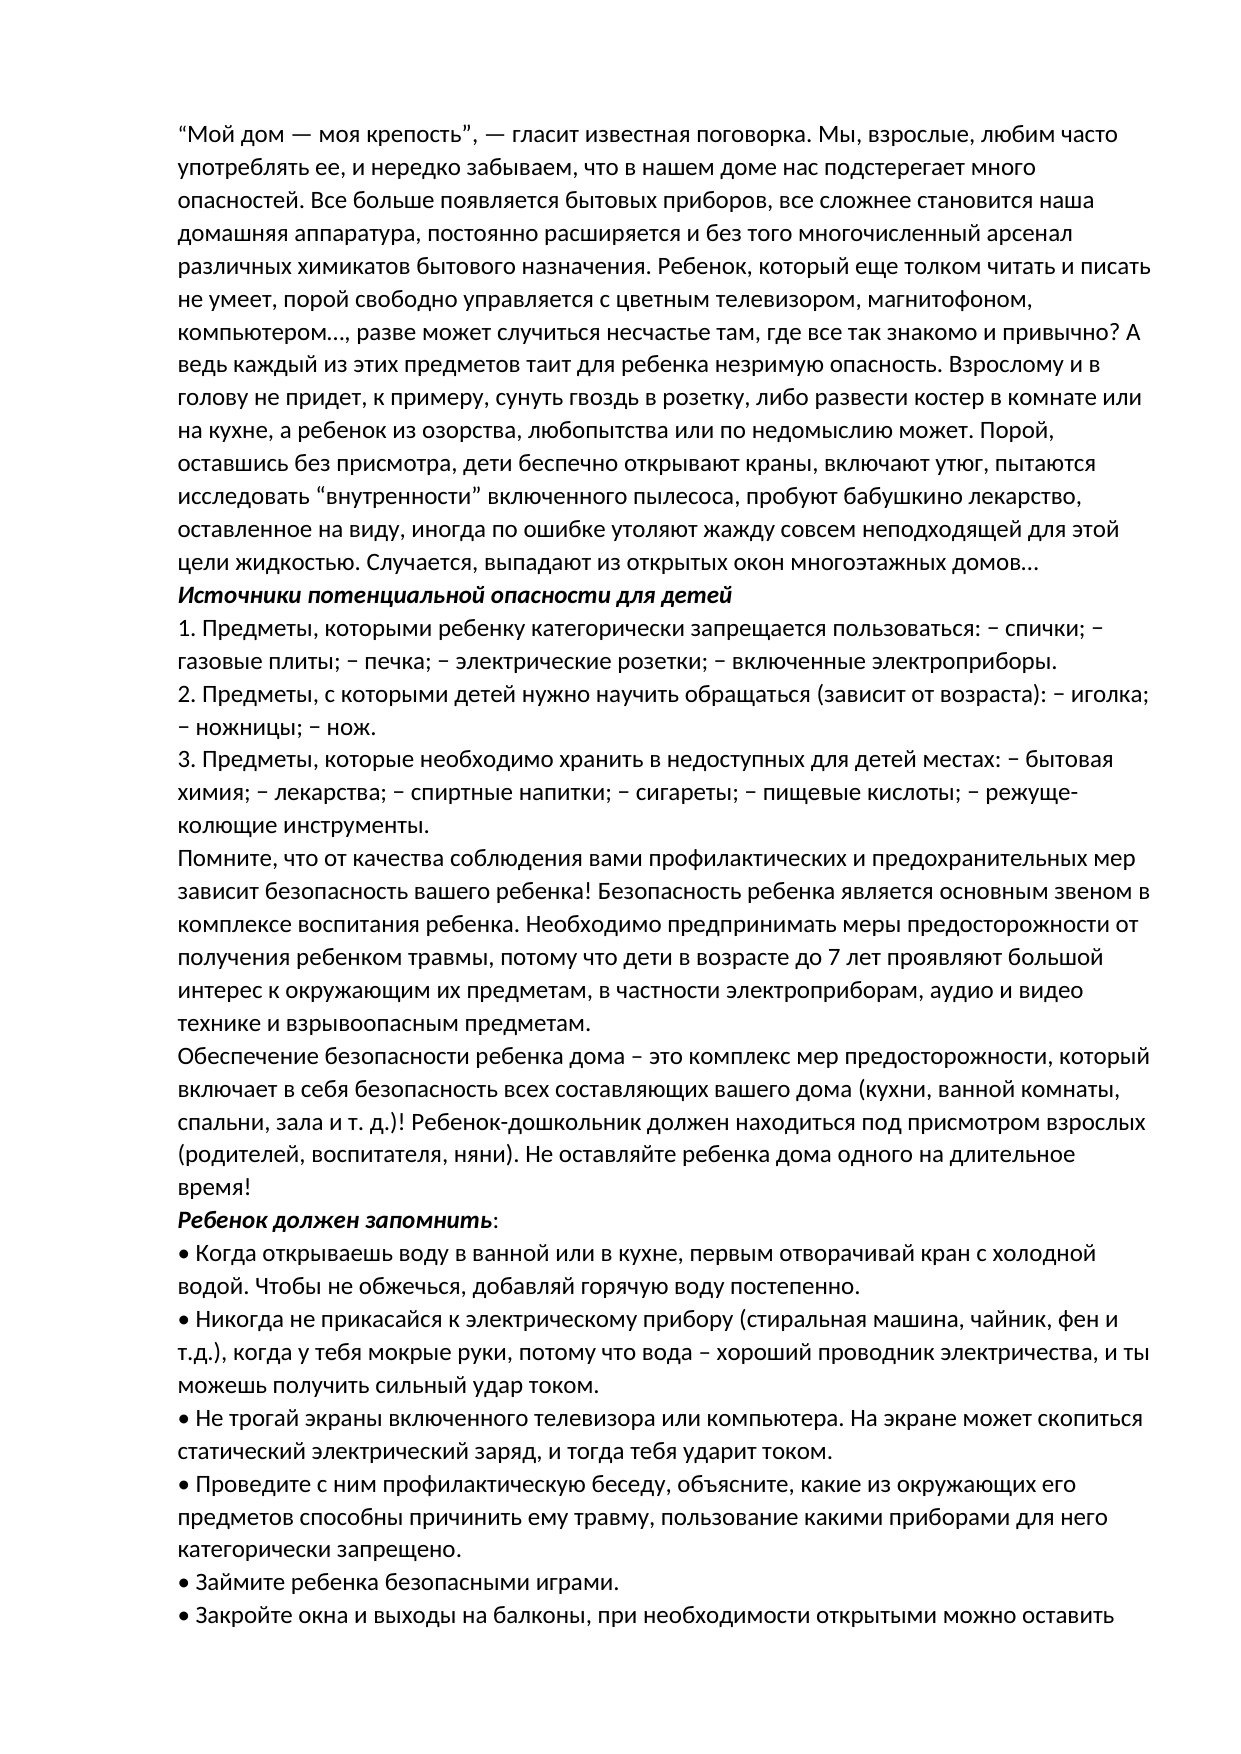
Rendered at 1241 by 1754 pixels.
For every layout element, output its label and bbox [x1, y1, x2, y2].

text [177, 118, 1152, 1630]
